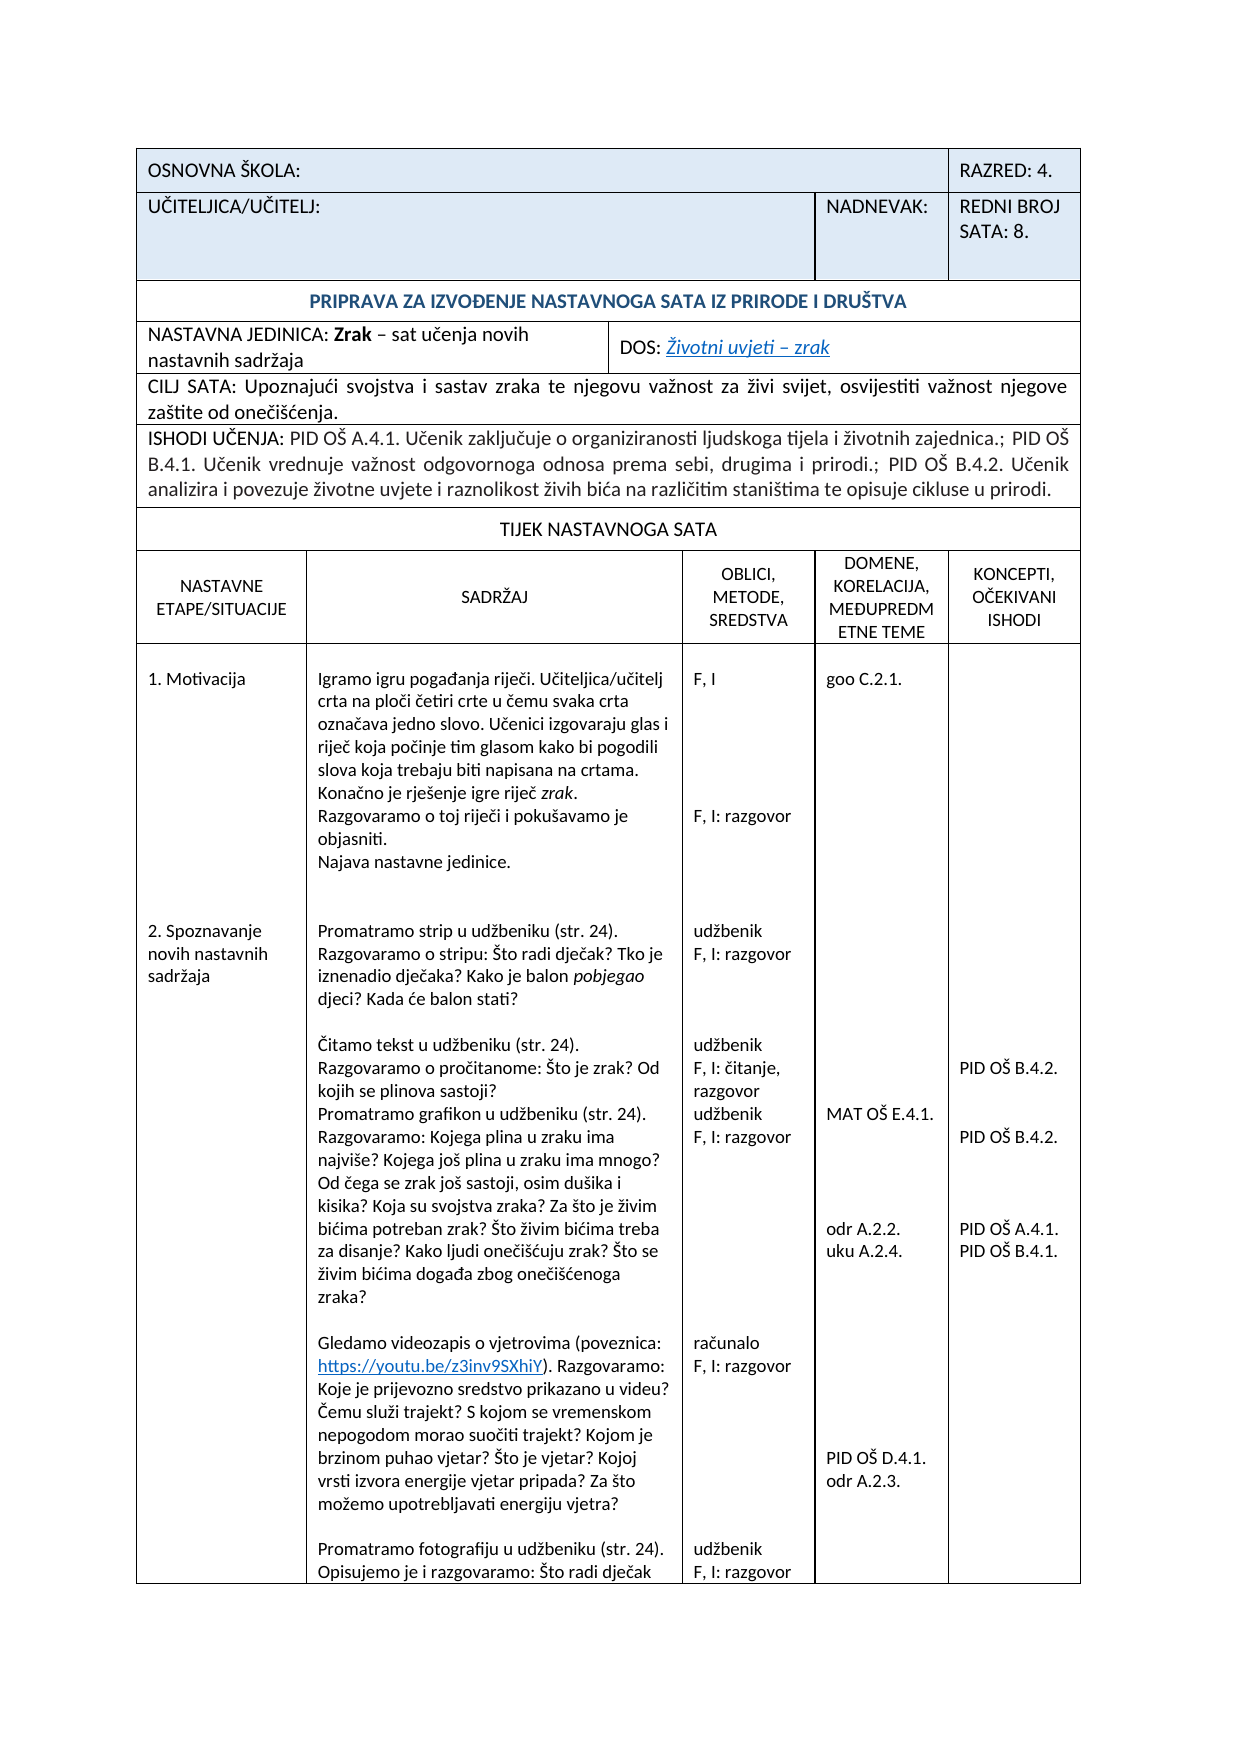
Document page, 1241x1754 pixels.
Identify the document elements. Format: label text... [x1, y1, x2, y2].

table_cell NASTAVNA JEDINICA: Zrak – sat učenja novih nastavnih sadržaja [137, 322, 608, 372]
table_cell CILJ SATA: Upoznajući svojstva i sastav zraka te njegovu važnost za živi svijet, osvijestiti važnost njegove zaštite od onečišćenja. [137, 374, 1080, 424]
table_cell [816, 644, 948, 1583]
table_cell NADNEVAK: [816, 193, 948, 279]
table_cell KONCEPTI, OČEKIVANI ISHODI [949, 551, 1080, 643]
table_header RAZRED: 4. [949, 149, 1080, 192]
table_cell PRIPRAVA ZA IZVOĐENJE NASTAVNOGA SATA IZ PRIRODE I DRUŠTVA [137, 281, 1080, 321]
table_cell ISHODI UČENJA: PID OŠ A.4.1. Učenik zaključuje o organiziranosti ljudskoga tijela i životnih zajednica.; PID OŠ B.4.1. Učenik vrednuje važnost odgovornoga odnosa prema sebi, drugima i prirodi.; PID OŠ B.4.2. Učenik analizira i povezuje životne uvjete i raznolikost živih bića na različitim staništima te opisuje cikluse u prirodi. [137, 425, 1080, 507]
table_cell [949, 644, 1080, 1583]
table_cell DOMENE, KORELACIJA, MEĐUPREDMETNE TEME [816, 551, 948, 643]
table_cell TIJEK NASTAVNOGA SATA [137, 508, 1080, 550]
table_cell NASTAVNE ETAPE/SITUACIJE [137, 551, 306, 643]
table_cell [307, 644, 682, 1583]
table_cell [137, 644, 306, 1583]
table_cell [683, 644, 814, 1583]
table_cell SADRŽAJ [307, 551, 682, 643]
table_cell UČITELJICA/UČITELJ: [137, 193, 814, 279]
table_cell OBLICI, METODE, SREDSTVA [683, 551, 814, 643]
table_cell REDNI BROJ SATA: 8. [949, 193, 1080, 279]
table_header OSNOVNA ŠKOLA: [137, 149, 948, 192]
table_cell DOS: Životni uvjeti ‒ zrak [609, 322, 1080, 372]
